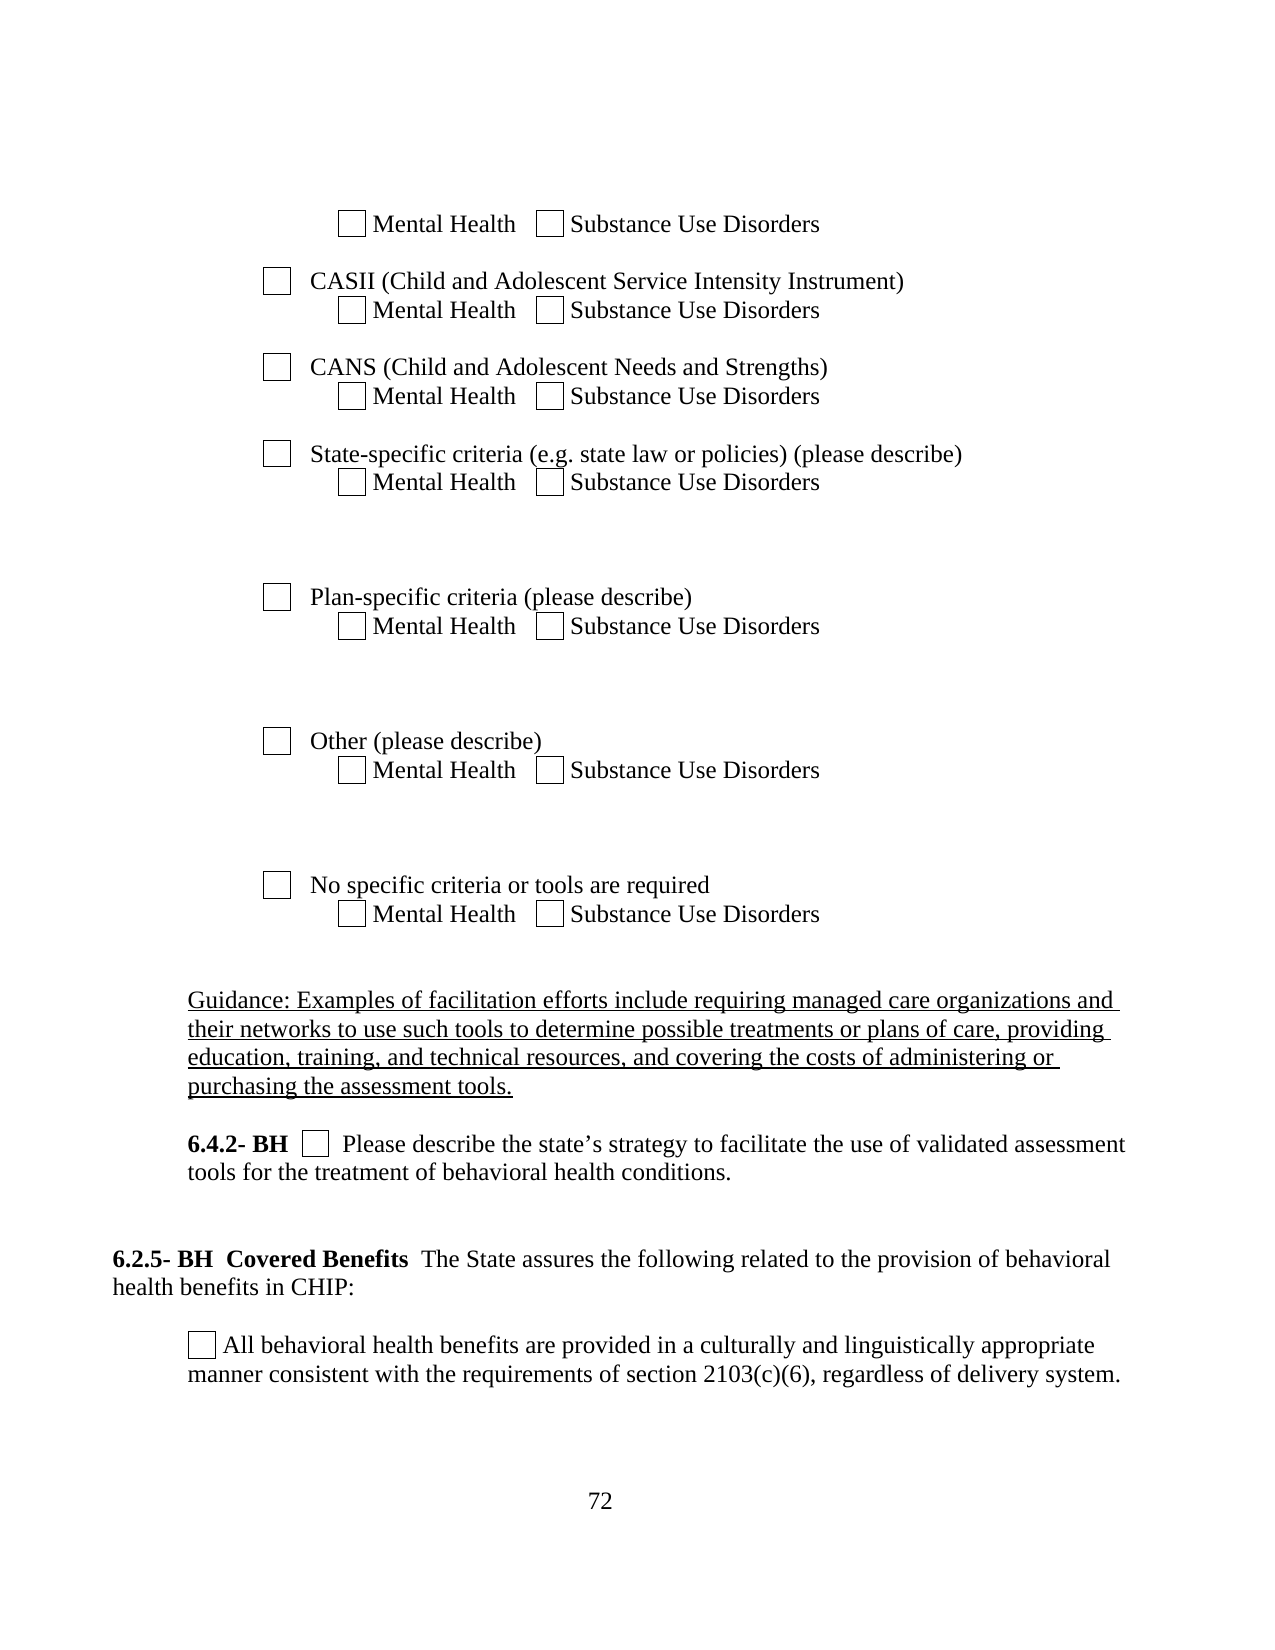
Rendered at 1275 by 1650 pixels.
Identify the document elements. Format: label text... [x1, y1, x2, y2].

text Mental Health Substance Use Disorders [337, 611, 1162, 640]
text Mental Health Substance Use Disorders [337, 295, 1162, 324]
text 6.2.5- BH Covered Benefits The State assures the following related to the provision of behavioral health benefits in CHIP: [112, 1244, 1162, 1301]
text Mental Health Substance Use Disorders [337, 755, 1162, 784]
text All behavioral health benefits are provided in a culturally and linguistically appropriate manner consistent with the requirements of section 2103(c)(6), regardless of delivery system. [187, 1330, 1162, 1416]
text 6.4.2- BH Please describe the state’s strategy to facilitate the use of validated assessment tools for the treatment of behavioral health conditions. [187, 1129, 1162, 1186]
text Guidance: Examples of facilitation efforts include requiring managed care organizations and their networks to use such tools to determine possible treatments or plans of care, providing education, training, and technical resources, and covering the costs of administering or purchasing the assessment tools. [187, 985, 1162, 1100]
text Plan-specific criteria (please describe) [262, 582, 1162, 611]
text Other (please describe) [262, 726, 1162, 755]
text Mental Health Substance Use Disorders [262, 209, 1162, 237]
text State-specific criteria (e.g. state law or policies) (please describe) [262, 439, 1162, 467]
text CANS (Child and Adolescent Needs and Strengths) [262, 352, 1162, 381]
text No specific criteria or tools are required [262, 870, 1162, 899]
text Mental Health Substance Use Disorders [337, 381, 1162, 410]
text Mental Health Substance Use Disorders [337, 899, 1162, 927]
text CASII (Child and Adolescent Service Intensity Instrument) [262, 266, 1162, 295]
text Mental Health Substance Use Disorders [337, 467, 1162, 496]
